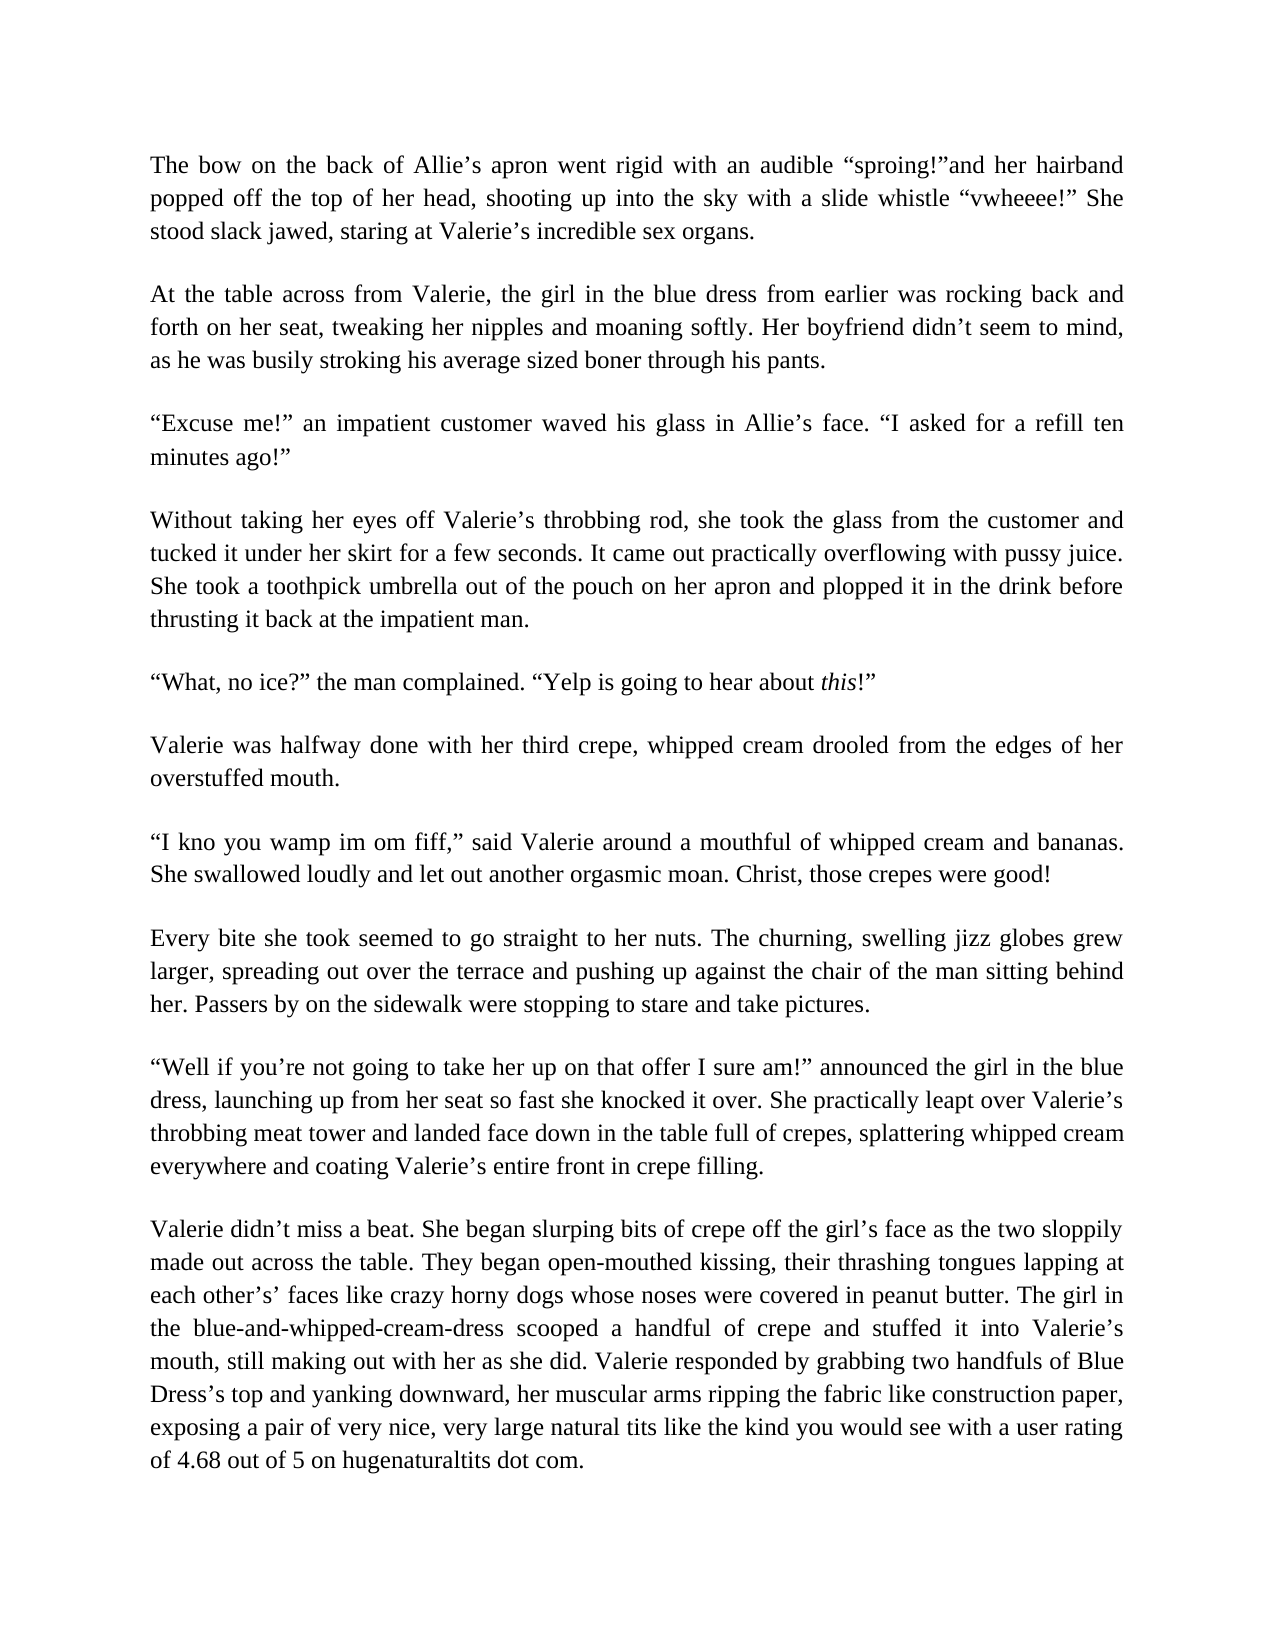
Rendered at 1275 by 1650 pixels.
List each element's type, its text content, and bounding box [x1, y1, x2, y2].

text “Excuse me!” an impatient customer waved his glass in Allie’s face. “I asked for a refill ten minutes ago!” [150, 408, 1125, 470]
text “What, no ice?” the man complained. “Yelp is going to hear about this!” [150, 667, 1125, 696]
text At the table across from Valerie, the girl in the blue dress from earlier was rocking back and forth on her seat, tweaking her nipples and moaning softly. Her boyfriend didn’t seem to mind, as he was busily stroking his average sized boner through his pants. [150, 279, 1125, 374]
text “I kno you wamp im om fiff,” said Valerie around a mouthful of whipped cream and bananas. She swallowed loudly and let out another orgasmic moan. Christ, those crepes were good! [150, 827, 1125, 888]
text Every bite she took seemed to go straight to her nuts. The churning, swelling jizz globes grew larger, spreading out over the terrace and pushing up against the chair of the man sitting behind her. Passers by on the sidewalk were stopping to stare and take pictures. [150, 923, 1125, 1018]
text Valerie was halfway done with her third crepe, whipped cream drooled from the edges of her overstuffed mouth. [150, 730, 1125, 792]
text Valerie didn’t miss a beat. She began slurping bits of crepe off the girl’s face as the two sloppily made out across the table. They began open-mouthed kissing, their thrashing tongues lapping at each other’s’ faces like crazy horny dogs whose noses were covered in peanut butter. The girl in the blue-and-whipped-cream-dress scooped a handful of crepe and stuffed it into Valerie’s mouth, still making out with her as she did. Valerie responded by grabbing two handfuls of Blue Dress’s top and yanking downward, her muscular arms ripping the fabric like construction paper, exposing a pair of very nice, very large natural tits like the kind you would see with a user rating of 4.68 out of 5 on hugenaturaltits dot com. [150, 1214, 1125, 1474]
text “Well if you’re not going to take her up on that offer I sure am!” announced the girl in the blue dress, launching up from her seat so fast she knocked it over. She practically leapt over Valerie’s throbbing meat tower and landed face down in the table full of crepes, splattering whipped cream everywhere and coating Valerie’s entire front in crepe filling. [150, 1052, 1125, 1180]
text The bow on the back of Allie’s apron went rigid with an audible “sproing!”and her hairband popped off the top of her head, shooting up into the sky with a slide whistle “vwheeee!” She stood slack jawed, staring at Valerie’s incredible sex organs. [150, 150, 1125, 245]
text Without taking her eyes off Valerie’s throbbing rod, she took the glass from the customer and tucked it under her skirt for a few seconds. It came out practically overflowing with pussy juice. She took a toothpick umbrella out of the pouch on her apron and plopped it in the drink before thrusting it back at the impatient man. [150, 505, 1125, 633]
